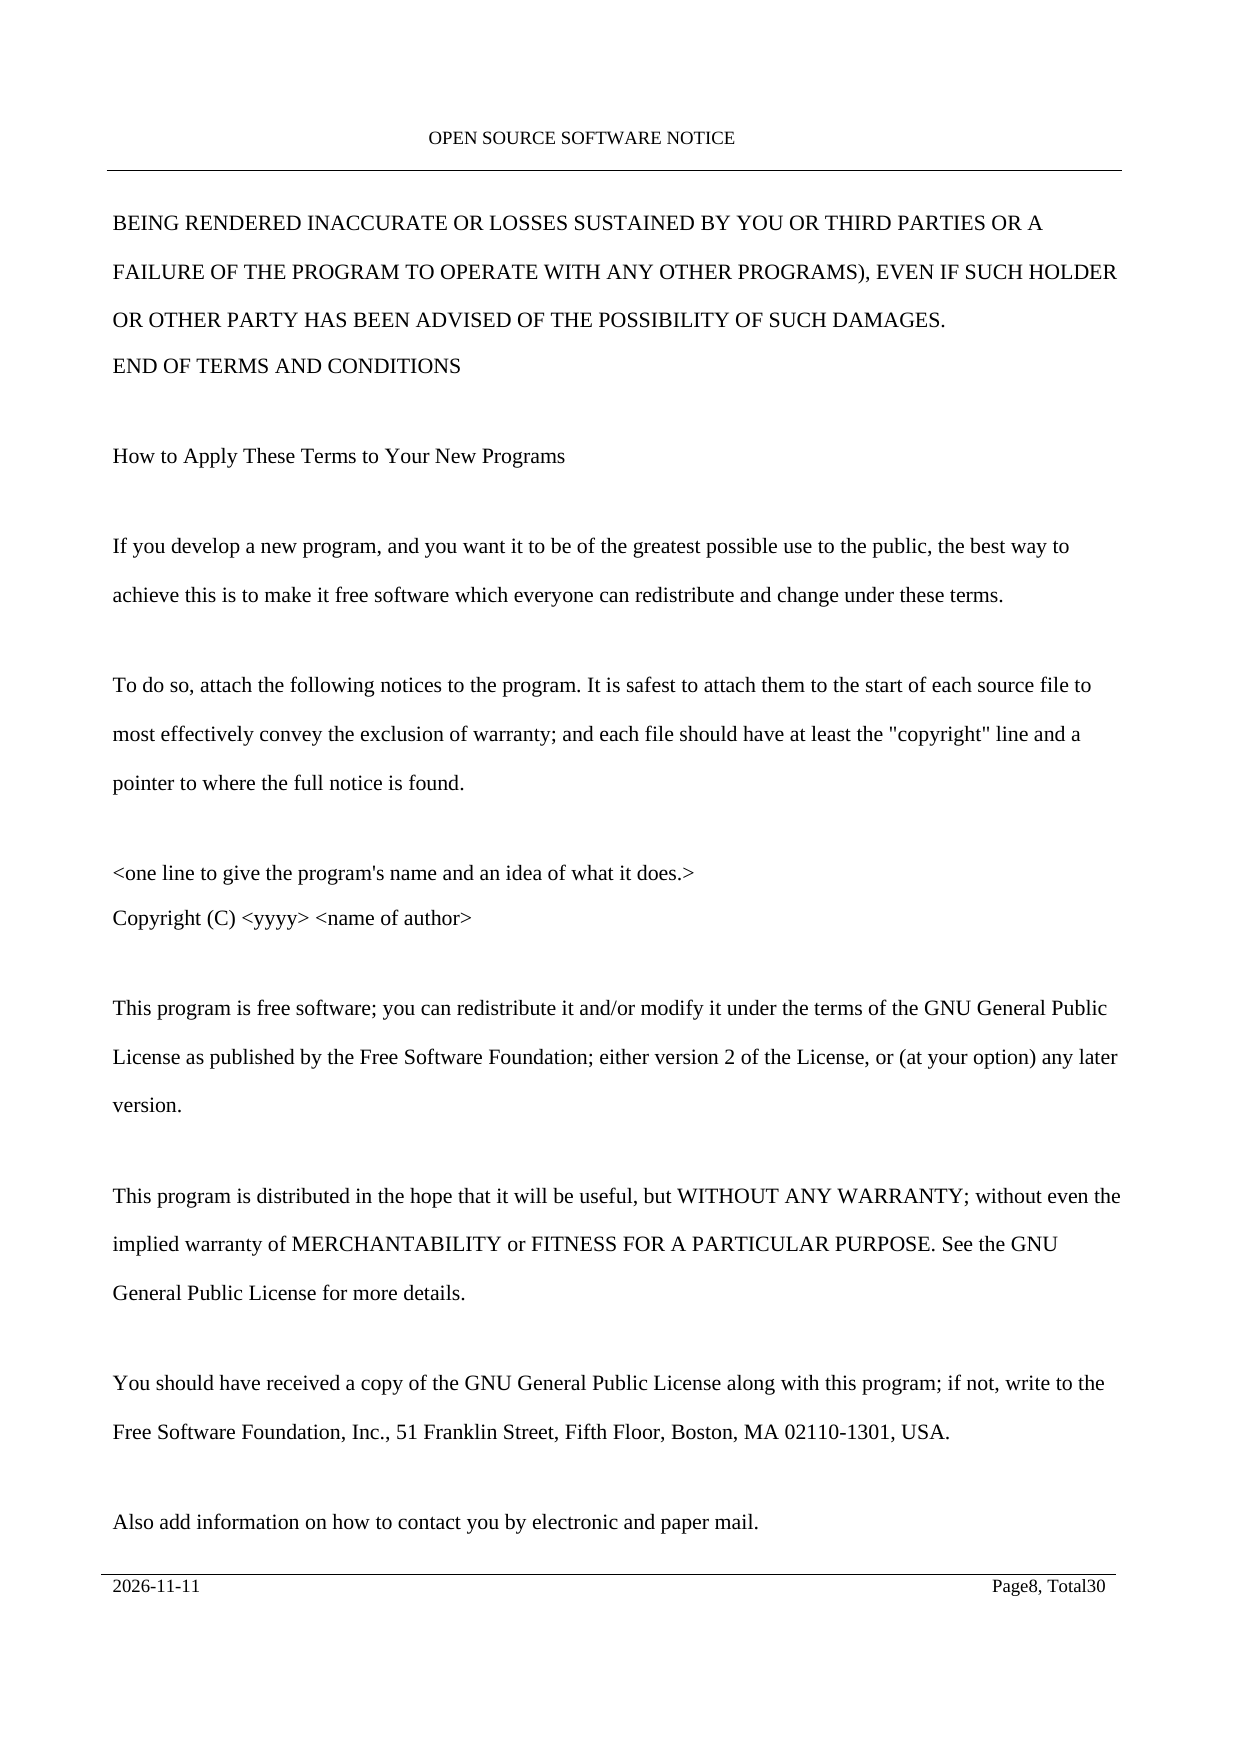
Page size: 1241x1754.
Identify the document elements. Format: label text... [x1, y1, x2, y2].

text This program is free software; you can redistribute it and/or modify it under the terms of the GNU General Public License as published by the Free Software Foundation; either version 2 of the License, or (at your option) any later version. [112, 991, 1128, 1121]
text END OF TERMS AND CONDITIONS [112, 349, 1128, 381]
text You should have received a copy of the GNU General Public License along with this program; if not, write to the Free Software Foundation, Inc., 51 Franklin Street, Fifth Floor, Boston, MA 02110-1301, USA. [112, 1367, 1128, 1448]
text How to Apply These Terms to Your New Programs [112, 439, 1128, 472]
text This program is distributed in the hope that it will be useful, but WITHOUT ANY WARRANTY; without even the implied warranty of MERCHANTABILITY or FITNESS FOR A PARTICULAR PURPOSE. See the GNU General Public License for more details. [112, 1179, 1128, 1309]
text If you develop a new program, and you want it to be of the greatest possible use to the public, the best way to achieve this is to make it free software which everyone can redistribute and change under these terms. [112, 529, 1128, 611]
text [112, 206, 1128, 336]
text To do so, attach the following notices to the program. It is safest to attach them to the start of each source file to most effectively convey the exclusion of warranty; and each file should have at least the "copyright" line and a pointer to where the full notice is found. [112, 668, 1128, 798]
text <one line to give the program's name and an idea of what it does.> [112, 856, 1128, 888]
text Also add information on how to contact you by electronic and paper mail. [112, 1506, 1128, 1538]
text Copyright (C) <yyyy> <name of author> [112, 901, 1128, 934]
